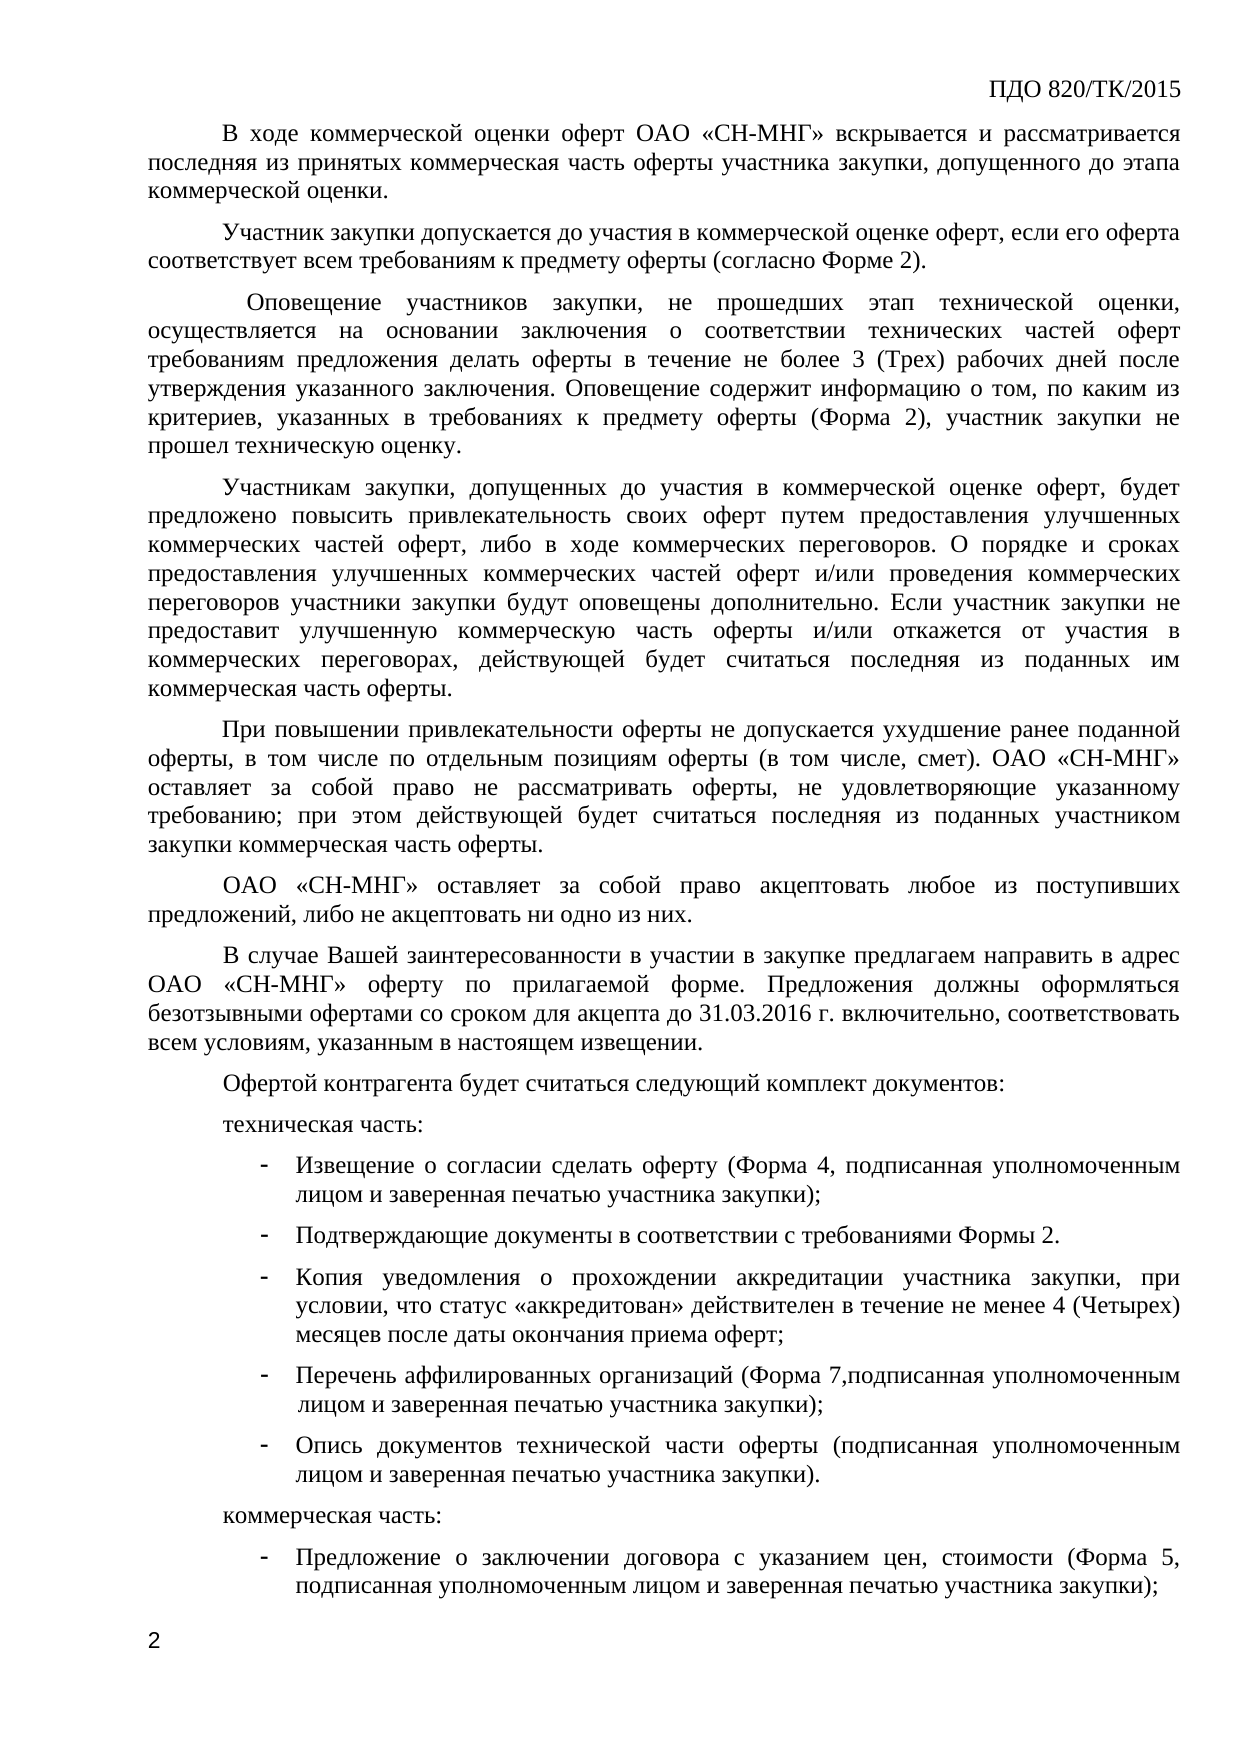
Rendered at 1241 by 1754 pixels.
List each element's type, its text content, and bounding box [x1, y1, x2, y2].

list Подтверждающие документы в соответствии с требованиями Формы 2. [260, 1221, 1181, 1249]
list Предложение о заключении договора с указанием цен, стоимости (Форма 5, подписанная уполномоченным лицом и заверенная печатью участника закупки); [260, 1542, 1181, 1599]
text ОАО «СН-МНГ» оставляет за собой право акцептовать любое из поступивших предложений, либо не акцептовать ни одно из них. [148, 871, 1181, 928]
text Участникам закупки, допущенных до участия в коммерческой оценке оферт, будет предложено повысить привлекательность своих оферт путем предоставления улучшенных коммерческих частей оферт, либо в ходе коммерческих переговоров. О порядке и сроках предоставления улучшенных коммерческих частей оферт и/или проведения коммерческих переговоров участники закупки будут оповещены дополнительно. Если участник закупки не предоставит улучшенную коммерческую часть оферты и/или откажется от участия в коммерческих переговорах, действующей будет считаться последняя из поданных им коммерческая часть оферты. [148, 472, 1181, 702]
text Участник закупки допускается до участия в коммерческой оценке оферт, если его оферта соответствует всем требованиям к предмету оферты (согласно Форме 2). [148, 217, 1181, 274]
text Офертой контрагента будет считаться следующий комплект документов: [148, 1068, 1181, 1097]
text техническая часть: [148, 1109, 1181, 1138]
list Опись документов технической части оферты (подписанная уполномоченным лицом и заверенная печатью участника закупки). [260, 1431, 1181, 1488]
list Перечень аффилированных организаций (Форма 7,подписанная уполномоченным лицом и заверенная печатью участника закупки); [260, 1361, 1181, 1418]
text Оповещение участников закупки, не прошедших этап технической оценки, осуществляется на основании заключения о соответствии технических частей оферт требованиям предложения делать оферты в течение не более 3 (Трех) рабочих дней после утверждения указанного заключения. Оповещение содержит информацию о том, по каким из критериев, указанных в требованиях к предмету оферты (Форма 2), участник закупки не прошел техническую оценку. [148, 287, 1181, 459]
text В ходе коммерческой оценки оферт ОАО «СН-МНГ» вскрывается и рассматривается последняя из принятых коммерческая часть оферты участника закупки, допущенного до этапа коммерческой оценки. [148, 118, 1181, 204]
list Копия уведомления о прохождении аккредитации участника закупки, при условии, что статус «аккредитован» действителен в течение не менее 4 (Четырех) месяцев после даты окончания приема оферт; [260, 1262, 1181, 1348]
text При повышении привлекательности оферты не допускается ухудшение ранее поданной оферты, в том числе по отдельным позициям оферты (в том числе, смет). ОАО «СН-МНГ» оставляет за собой право не рассматривать оферты, не удовлетворяющие указанному требованию; при этом действующей будет считаться последняя из поданных участником закупки коммерческая часть оферты. [148, 714, 1181, 858]
list Извещение о согласии сделать оферту (Форма 4, подписанная уполномоченным лицом и заверенная печатью участника закупки); [260, 1151, 1181, 1208]
text В случае Вашей заинтересованности в участии в закупке предлагаем направить в адрес ОАО «СН-МНГ» оферту по прилагаемой форме. Предложения должны оформляться безотзывными офертами со сроком для акцепта до 31.03.2016 г. включительно, соответствовать всем условиям, указанным в настоящем извещении. [148, 941, 1181, 1056]
text коммерческая часть: [148, 1501, 1181, 1529]
